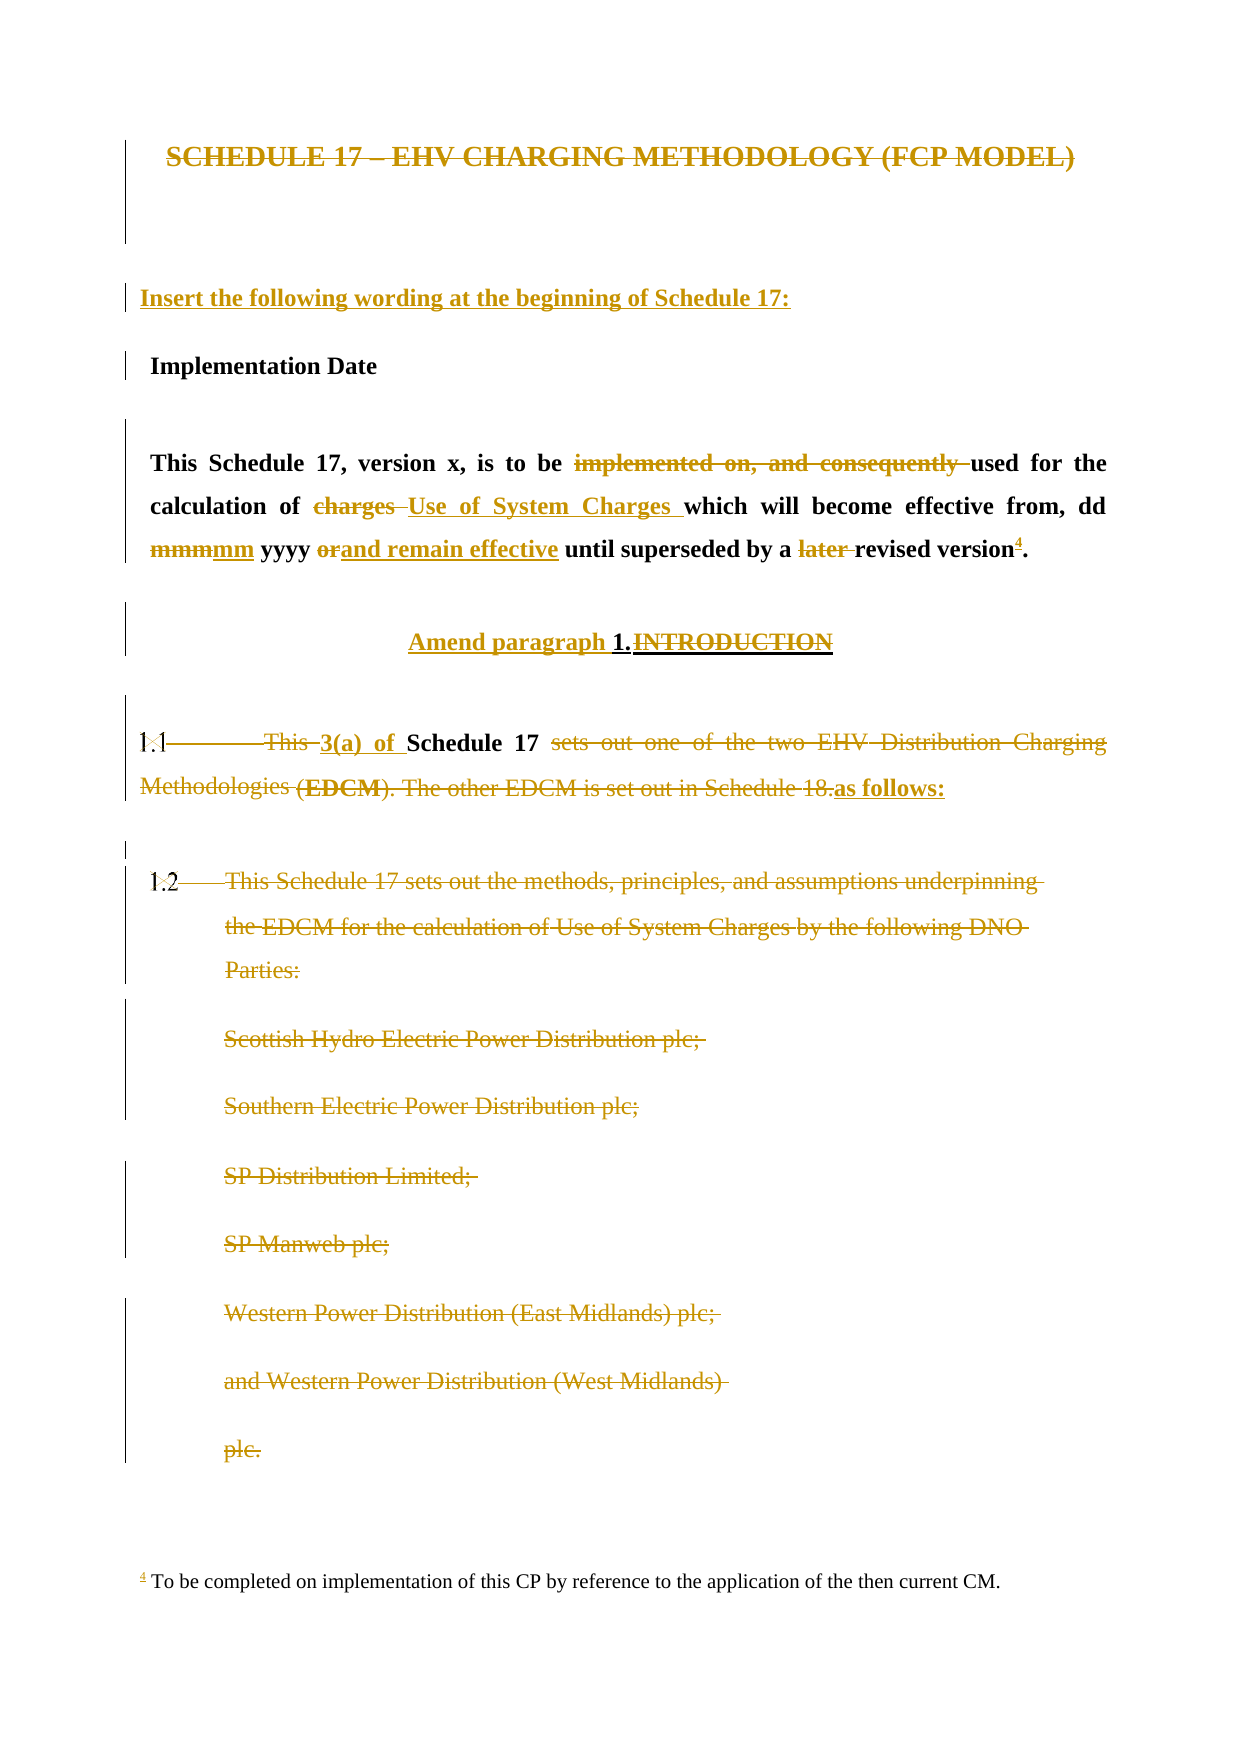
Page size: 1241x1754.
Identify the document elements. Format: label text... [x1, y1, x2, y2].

picture [150, 873, 162, 889]
picture [140, 743, 165, 752]
picture [166, 872, 178, 889]
picture [139, 733, 151, 750]
picture [151, 882, 177, 891]
subtitle 1. [139, 627, 1101, 656]
text Schedule 17 [139, 727, 1107, 801]
picture [152, 871, 176, 880]
text Implementation Date [150, 351, 1107, 380]
picture [142, 732, 164, 740]
text This Schedule 17, version x, is to be used for the calculation of which will become effective from, dd yyyy until superseded by a revised version. [150, 448, 1107, 563]
picture [154, 733, 166, 750]
